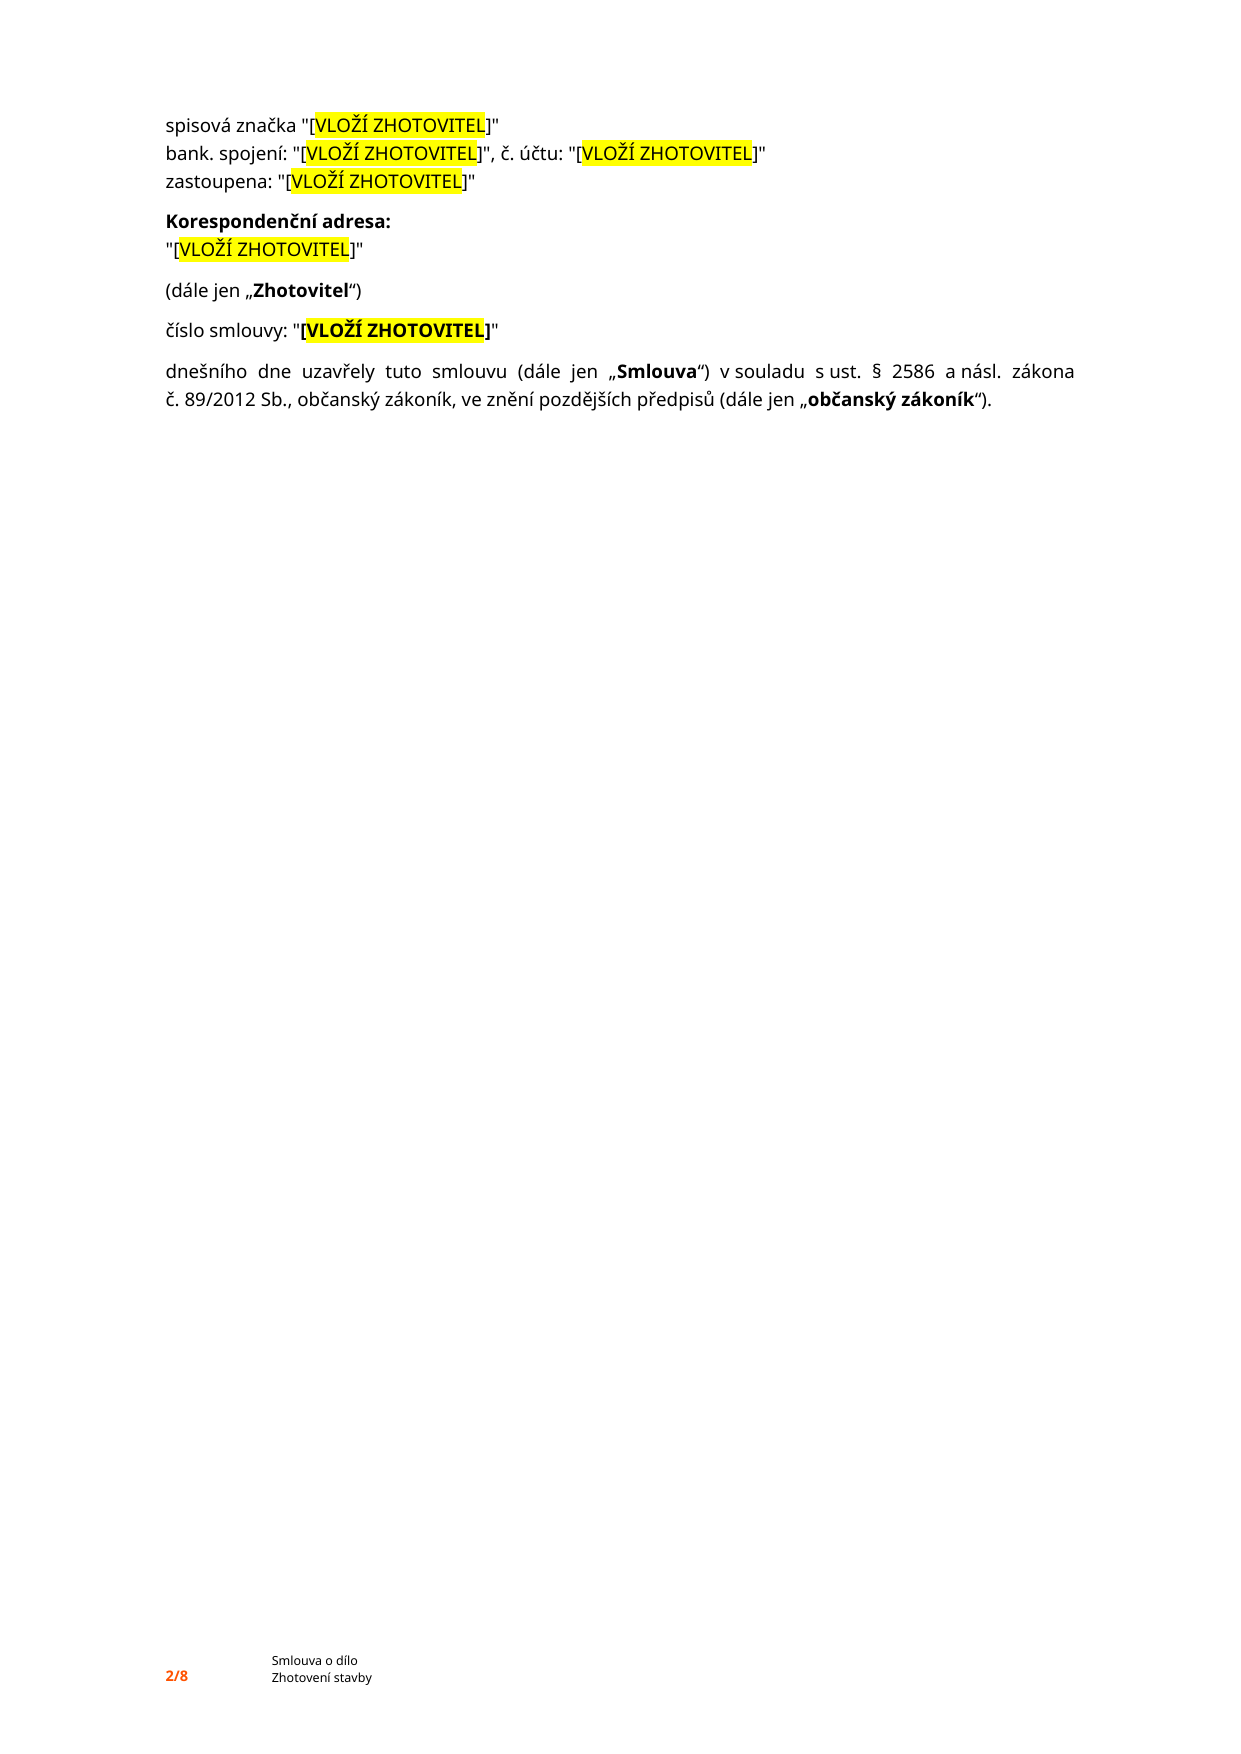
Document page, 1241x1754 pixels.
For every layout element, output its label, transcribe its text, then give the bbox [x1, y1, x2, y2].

text spisová značka "[VLOŽÍ ZHOTOVITEL]" [485, 112, 1075, 138]
text číslo smlouvy: "[VLOŽÍ ZHOTOVITEL]" [165, 318, 306, 343]
text zastoupena: "[VLOŽÍ ZHOTOVITEL]" [462, 168, 1075, 194]
text zastoupena: "[VLOŽÍ ZHOTOVITEL]" [165, 168, 291, 194]
text Korespondenční adresa: [165, 209, 1075, 234]
text (dále jen „Zhotovitel“) [165, 277, 1075, 303]
text spisová značka "[VLOŽÍ ZHOTOVITEL]" [165, 112, 315, 138]
text číslo smlouvy: "[VLOŽÍ ZHOTOVITEL]" [484, 318, 1075, 343]
text dnešního dne uzavřely tuto smlouvu (dále jen „Smlouva“) v souladu s ust. § 2586 a násl. zákona č. 89/2012 Sb., občanský zákoník, ve znění pozdějších předpisů (dále jen „občanský zákoník“). [165, 358, 1075, 412]
text bank. spojení: "[VLOŽÍ ZHOTOVITEL]", č. účtu: "[VLOŽÍ ZHOTOVITEL]" [752, 140, 1075, 166]
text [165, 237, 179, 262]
text "[VLOŽÍ ZHOTOVITEL]" [349, 237, 1075, 262]
